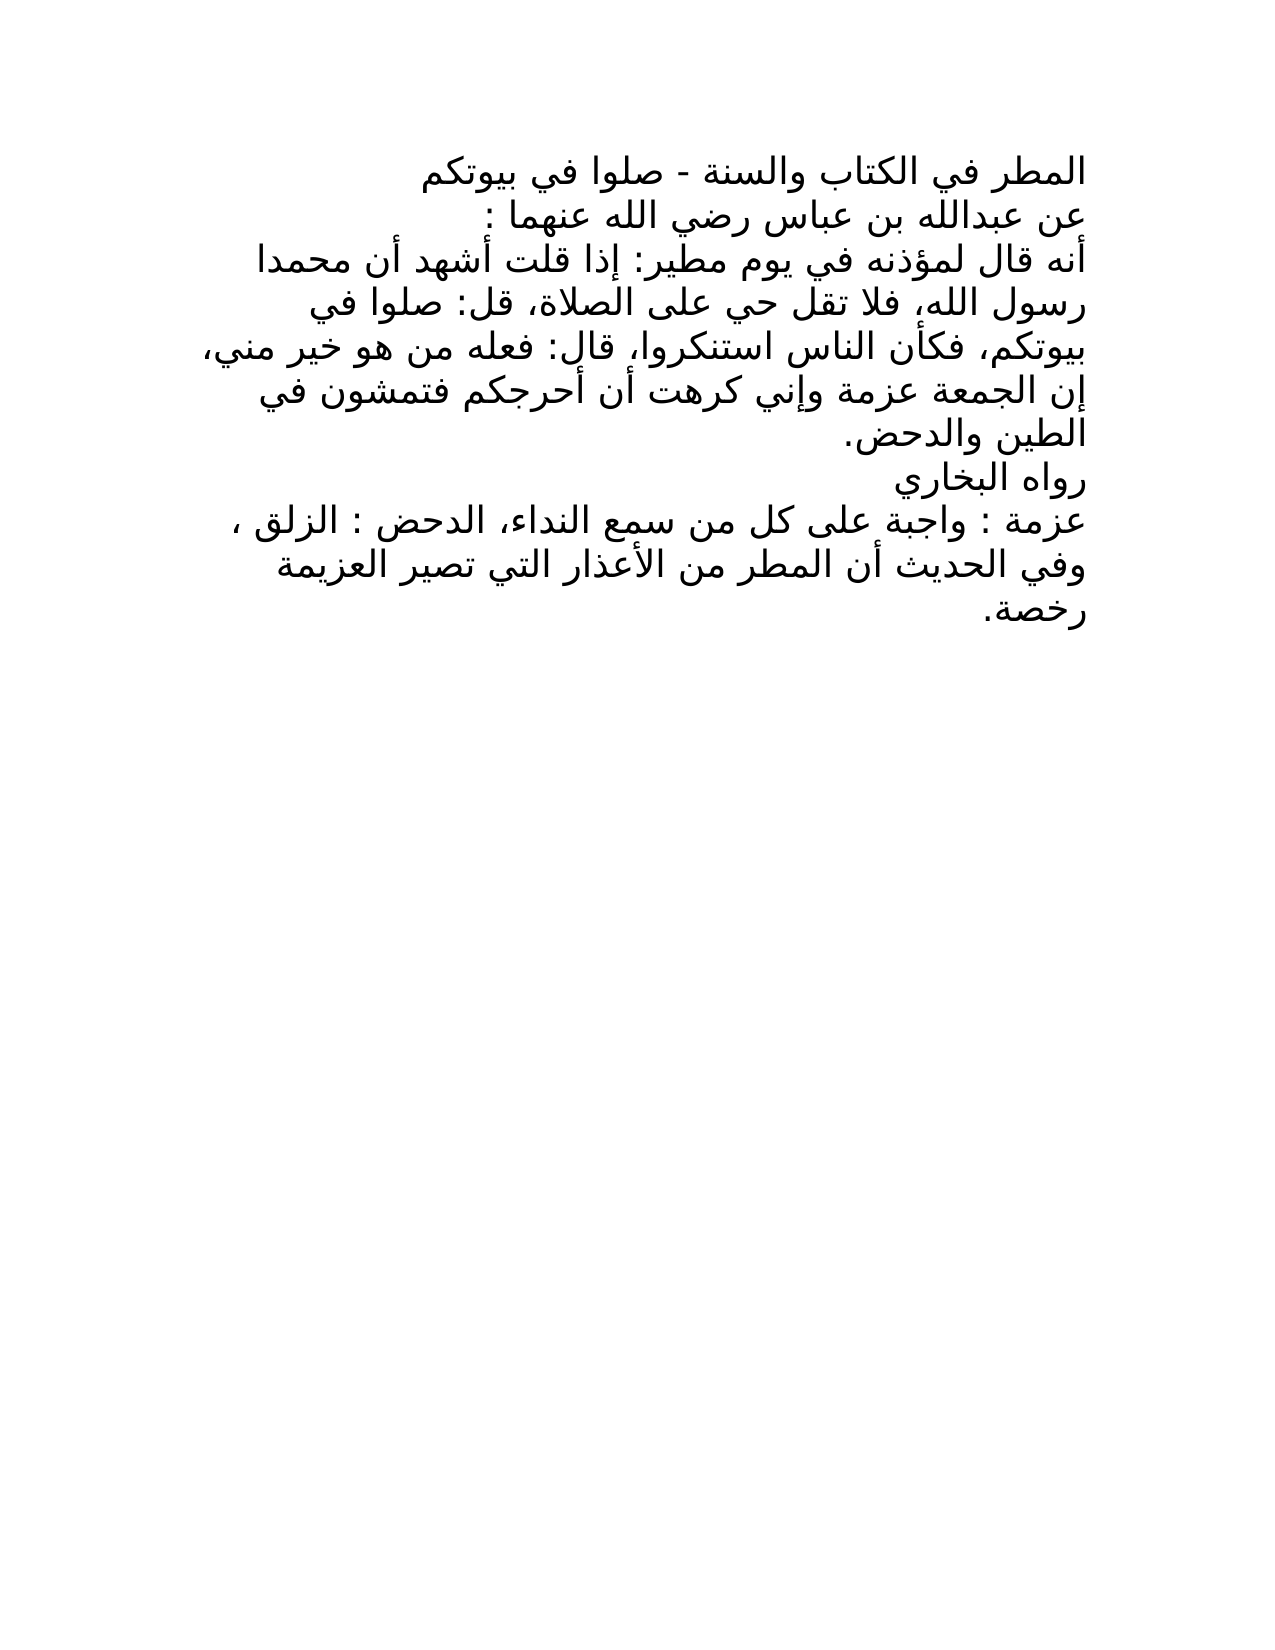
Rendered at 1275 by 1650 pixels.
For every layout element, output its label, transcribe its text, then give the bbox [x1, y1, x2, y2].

text عن عبدالله بن عباس رضي الله عنهما : [187, 194, 1087, 237]
text المطر في الكتاب والسنة - صلوا في بيوتكم [187, 150, 1087, 194]
text عزمة : واجبة على كل من سمع النداء، الدحض : الزلق ، وفي الحديث أن المطر من الأعذار التي تصير العزيمة رخصة. [187, 499, 1087, 630]
text أنه قال لمؤذنه في يوم مطير: إذا قلت أشهد أن محمدا رسول الله، فلا تقل حي على الصلاة، قل: صلوا في بيوتكم، فكأن الناس استنكروا، قال: فعله من هو خير مني، إن الجمعة عزمة وإني كرهت أن أحرجكم فتمشون في الطين والدحض. [187, 237, 1087, 456]
text رواه البخاري [187, 456, 1087, 499]
